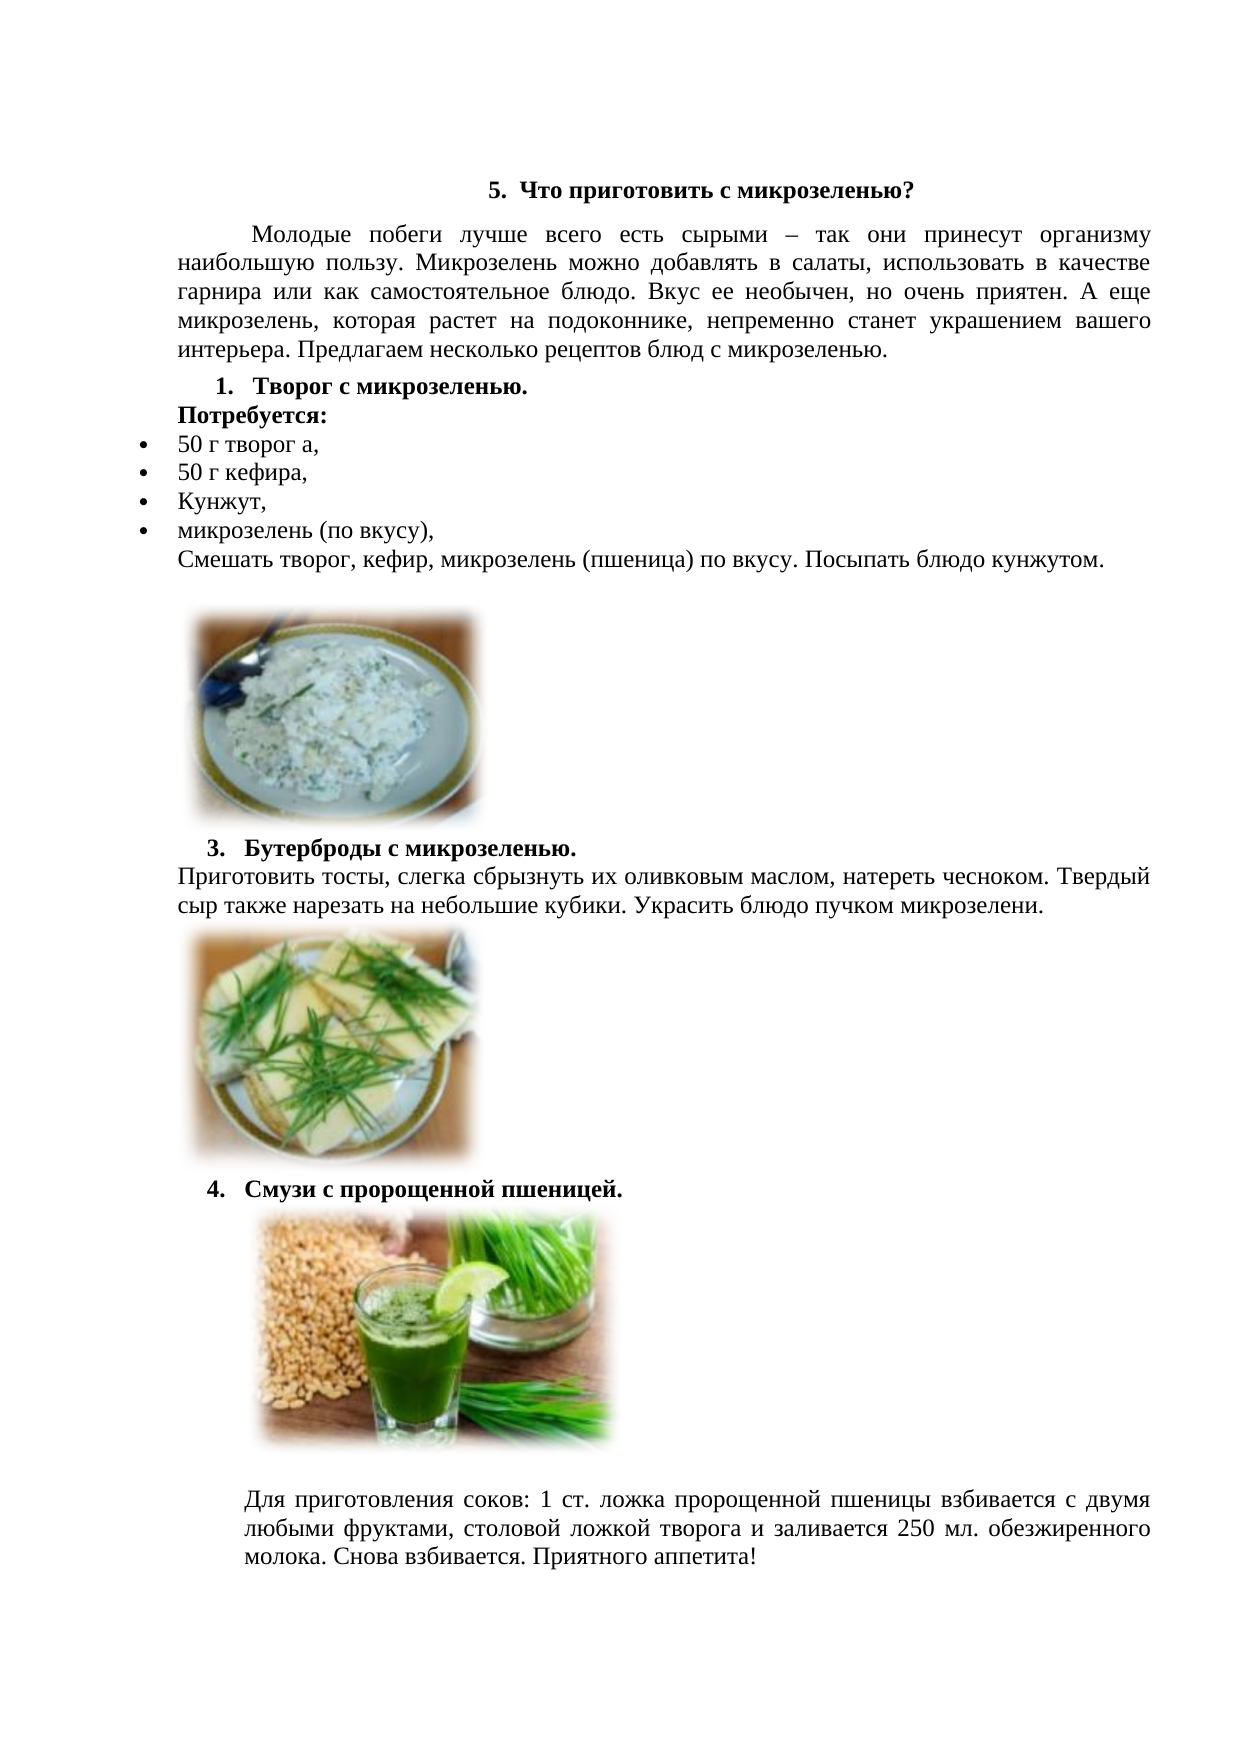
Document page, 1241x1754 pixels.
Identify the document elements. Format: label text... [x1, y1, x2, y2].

list Творог с микрозеленью. [215, 362, 1152, 400]
list Кунжут, [140, 486, 1152, 515]
list Бутерброды с микрозеленью. [207, 833, 1152, 861]
text Потребуется: [177, 400, 1152, 429]
picture [210, 631, 460, 804]
list Смузи с пророщенной пшеницей. [207, 1174, 1152, 1202]
list Для приготовления соков: 1 ст. ложка пророщенной пшеницы взбивается с двумя любыми фруктами, столовой ложкой творога и заливается 250 мл. обезжиренного молока. Снова взбивается. Приятного аппетита! [244, 1484, 1152, 1570]
picture [207, 948, 457, 1145]
text Смешать творог, кефир, микрозелень (пшеница) по вкусу. Посыпать блюдо кунжутом. [177, 544, 1152, 572]
text 5. Что приготовить с микрозеленью? [177, 176, 1152, 204]
list 50 г творог а, [140, 429, 1152, 457]
text Молодые побеги лучше всего есть сырыми – так они принесут организму наибольшую пользу. Микрозелень можно добавлять в салаты, использовать в качестве гарнира или как самостоятельное блюдо. Вкус ее необычен, но очень приятен. А еще микрозелень, которая растет на подоконнике, непременно станет украшением вашего интерьера. Предлагаем несколько рецептов блюд с микрозеленью. [177, 219, 1152, 362]
picture [277, 1232, 594, 1426]
list 50 г кефира, [140, 457, 1152, 486]
list микрозелень (по вкусу), [140, 515, 1152, 544]
text Приготовить тосты, слегка сбрызнуть их оливковым маслом, натереть чесноком. Твердый сыр также нарезать на небольшие кубики. Украсить блюдо пучком микрозелени. [177, 861, 1152, 919]
